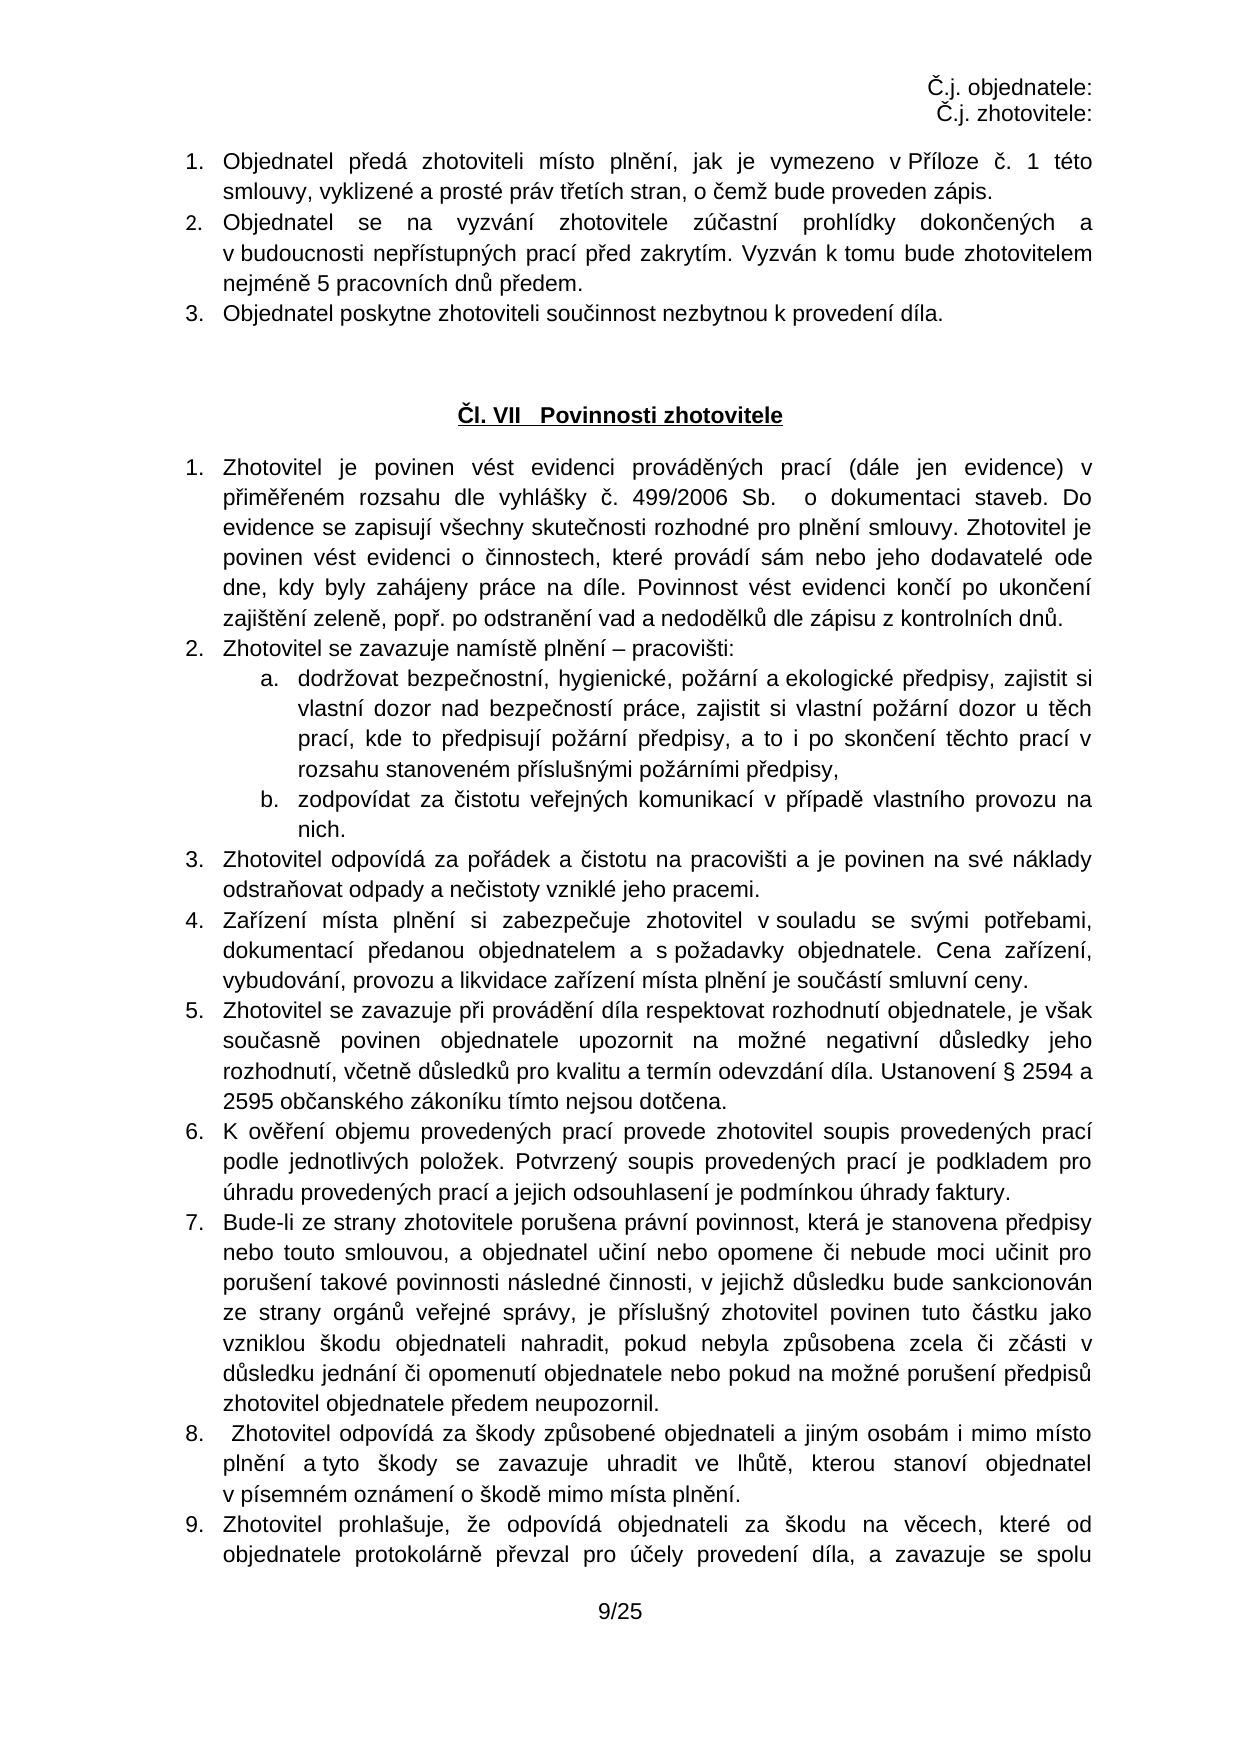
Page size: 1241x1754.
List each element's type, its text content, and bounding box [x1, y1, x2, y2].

list Bude-li ze strany zhotovitele porušena právní povinnost, která je stanovena předpisy nebo touto smlouvou, a objednatel učiní nebo opomene či nebude moci učinit pro porušení takové povinnosti následné činnosti, v jejichž důsledku bude sankcionován ze strany orgánů veřejné správy, je příslušný zhotovitel povinen tuto částku jako vzniklou škodu objednateli nahradit, pokud nebyla způsobena zcela či zčásti v důsledku jednání či opomenutí objednatele nebo pokud na možné porušení předpisů zhotovitel objednatele předem neupozornil. [185, 1209, 1093, 1416]
list K ověření objemu provedených prací provede zhotovitel soupis provedených prací podle jednotlivých položek. Potvrzený soupis provedených prací je podkladem pro úhradu provedených prací a jejich odsouhlasení je podmínkou úhrady faktury. [185, 1118, 1093, 1205]
list zodpovídat za čistotu veřejných komunikací v případě vlastního provozu na nich. [260, 786, 1093, 842]
text Čl. VII Povinnosti zhotovitele [148, 402, 1093, 429]
list Objednatel předá zhotoviteli místo plnění, jak je vymezeno v Příloze č. 1 této smlouvy, vyklizené a prosté práv třetích stran, o čemž bude proveden zápis. [185, 148, 1093, 204]
list Zhotovitel se zavazuje namístě plnění – pracovišti: [185, 635, 1093, 661]
list Objednatel se na vyzvání zhotovitele zúčastní prohlídky dokončených a v budoucnosti nepřístupných prací před zakrytím. Vyzván k tomu bude zhotovitelem nejméně 5 pracovních dnů předem. [185, 208, 1093, 296]
list Zhotovitel je povinen vést evidenci prováděných prací (dále jen evidence) v přiměřeném rozsahu dle vyhlášky č. 499/2006 Sb. o dokumentaci staveb. Do evidence se zapisují všechny skutečnosti rozhodné pro plnění smlouvy. Zhotovitel je povinen vést evidenci o činnostech, které provádí sám nebo jeho dodavatelé ode dne, kdy byly zahájeny práce na díle. Povinnost vést evidenci končí po ukončení zajištění zeleně, popř. po odstranění vad a nedodělků dle zápisu z kontrolních dnů. [185, 453, 1093, 631]
list Zařízení místa plnění si zabezpečuje zhotovitel v souladu se svými potřebami, dokumentací předanou objednatelem a s požadavky objednatele. Cena zařízení, vybudování, provozu a likvidace zařízení místa plnění je součástí smluvní ceny. [185, 907, 1093, 993]
list Zhotovitel odpovídá za škody způsobené objednateli a jiným osobám i mimo místo plnění a tyto škody se zavazuje uhradit ve lhůtě, kterou stanoví objednatel v písemném oznámení o škodě mimo místa plnění. [185, 1420, 1093, 1507]
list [185, 1511, 1093, 1567]
list dodržovat bezpečnostní, hygienické, požární a ekologické předpisy, zajistit si vlastní dozor nad bezpečností práce, zajistit si vlastní požární dozor u těch prací, kde to předpisují požární předpisy, a to i po skončení těchto prací v rozsahu stanoveném příslušnými požárními předpisy, [260, 665, 1093, 782]
list Zhotovitel odpovídá za pořádek a čistotu na pracovišti a je povinen na své náklady odstraňovat odpady a nečistoty vzniklé jeho pracemi. [185, 846, 1093, 903]
list Zhotovitel se zavazuje při provádění díla respektovat rozhodnutí objednatele, je však současně povinen objednatele upozornit na možné negativní důsledky jeho rozhodnutí, včetně důsledků pro kvalitu a termín odevzdání díla. Ustanovení § 2594 a 2595 občanského zákoníku tímto nejsou dotčena. [185, 997, 1093, 1114]
list Objednatel poskytne zhotoviteli součinnost nezbytnou k provedení díla. [185, 300, 1093, 327]
